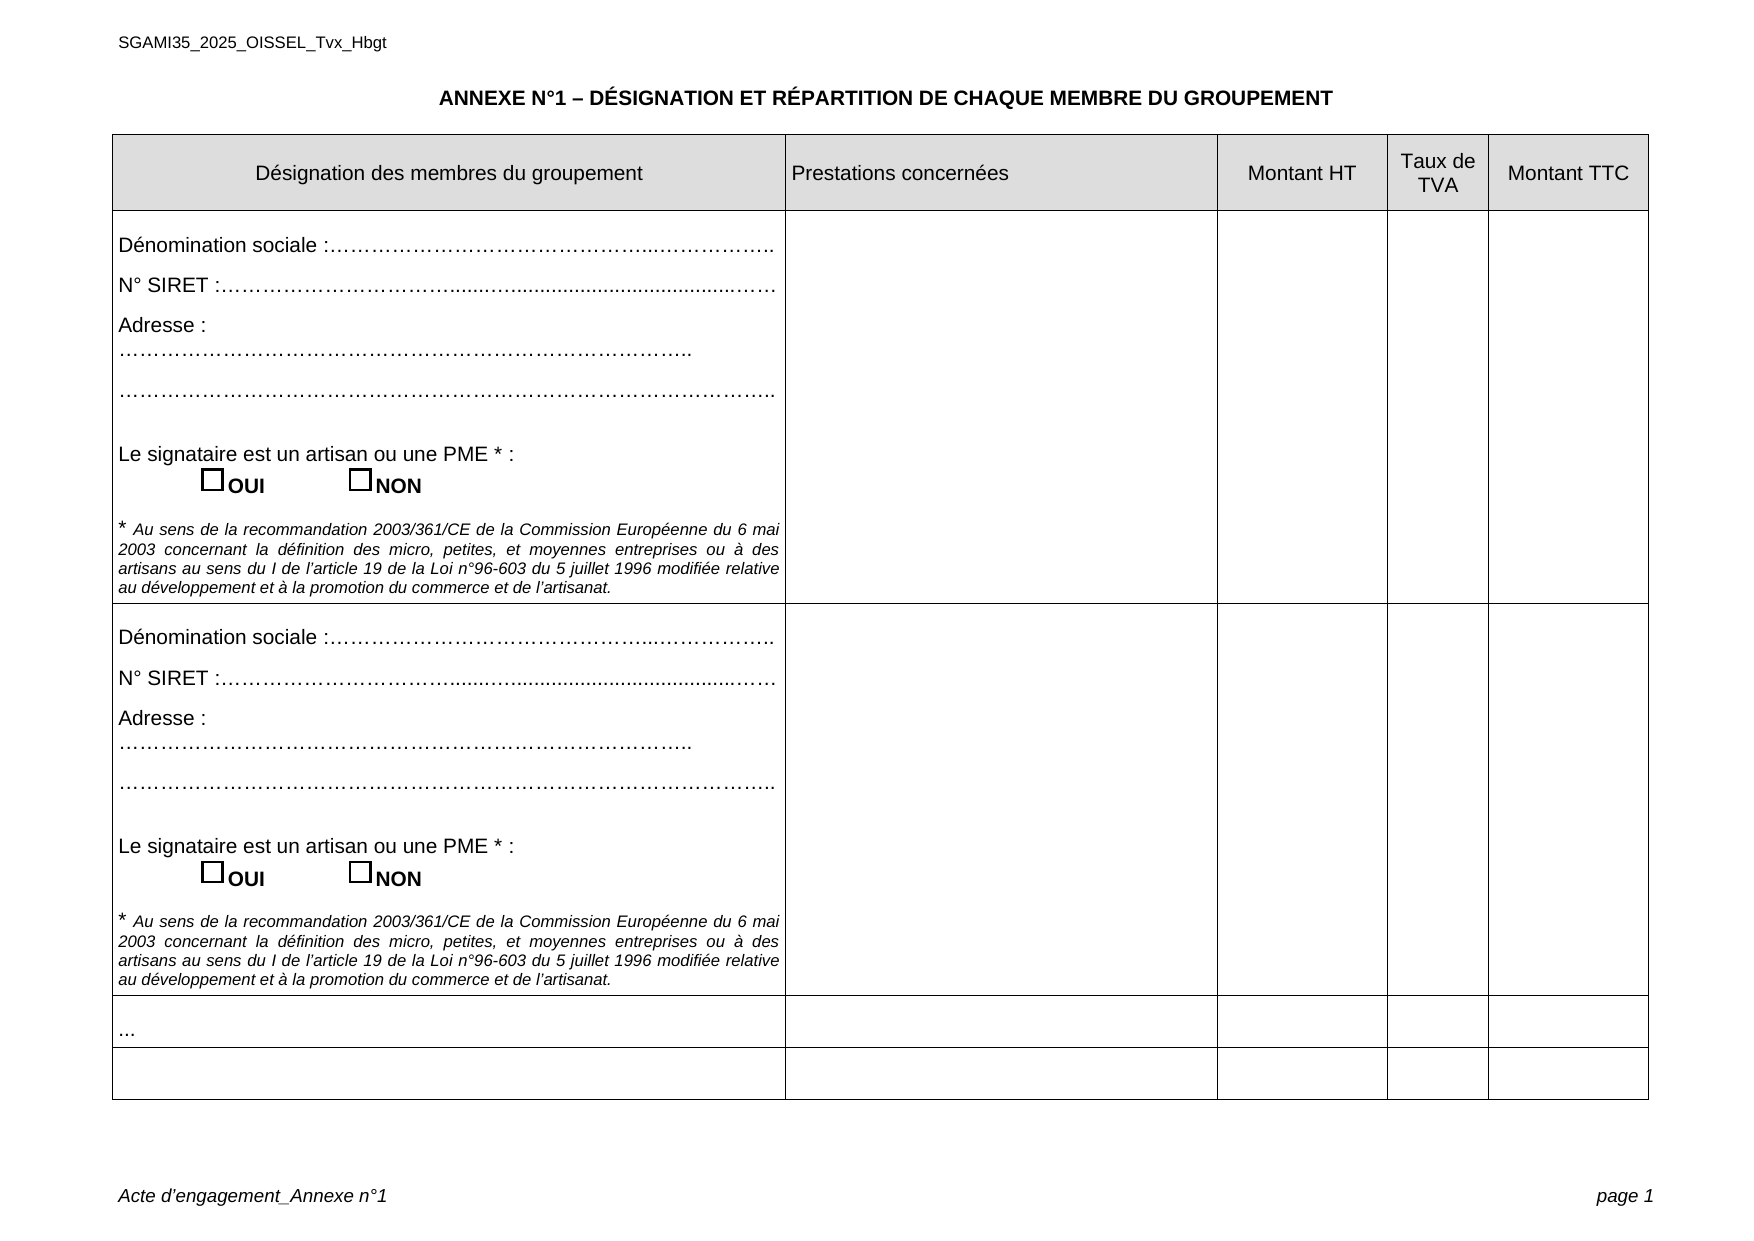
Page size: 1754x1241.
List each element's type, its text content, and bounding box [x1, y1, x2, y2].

table_cell [1489, 604, 1648, 995]
table_cell [1489, 996, 1648, 1047]
table_cell [786, 996, 1217, 1047]
table_cell ... [113, 996, 785, 1047]
table_cell [786, 604, 1217, 995]
table_cell [1218, 996, 1387, 1047]
table_cell [1388, 996, 1488, 1047]
table_header Taux de TVA [1388, 135, 1488, 210]
table_cell [786, 211, 1217, 603]
table_header Montant TTC [1489, 135, 1648, 210]
table_cell [1489, 211, 1648, 603]
table_cell [1388, 211, 1488, 603]
table_cell [1489, 1048, 1648, 1099]
table_cell [786, 1048, 1217, 1099]
table_cell [1388, 604, 1488, 995]
text ANNEXE N°1 – DÉSIGNATION ET RÉPARTITION DE CHAQUE MEMBRE DU GROUPEMENT [118, 86, 1654, 110]
table_cell [1218, 211, 1387, 603]
table_cell [1218, 1048, 1387, 1099]
table_cell [113, 1048, 785, 1099]
table_cell Dénomination sociale :………………………………………...…………….. N° SIRET :…………………………….......….......................................…… Adresse :……………………………………………………………………….. ………………………………………………………………………………….. Le signataire est un artisan ou une PME * : OUI NON * Au sens de la recommandation 2003/361/CE de la Commission Européenne du 6 mai 2003 concernant la définition des micro, petites, et moyennes entreprises ou à des artisans au sens du I de l’article 19 de la Loi n°96-603 du 5 juillet 1996 modifiée relative au développement et à la promotion du commerce et de l’artisanat. [113, 211, 785, 603]
table_cell [1218, 604, 1387, 995]
table_header Montant HT [1218, 135, 1387, 210]
table_header Prestations concernées [786, 135, 1217, 210]
table_cell Dénomination sociale :………………………………………...…………….. N° SIRET :…………………………….......….......................................…… Adresse :……………………………………………………………………….. ………………………………………………………………………………….. Le signataire est un artisan ou une PME * : OUI NON * Au sens de la recommandation 2003/361/CE de la Commission Européenne du 6 mai 2003 concernant la définition des micro, petites, et moyennes entreprises ou à des artisans au sens du I de l’article 19 de la Loi n°96-603 du 5 juillet 1996 modifiée relative au développement et à la promotion du commerce et de l’artisanat. [113, 604, 785, 995]
table_header Désignation des membres du groupement [113, 135, 785, 210]
table_cell [1388, 1048, 1488, 1099]
